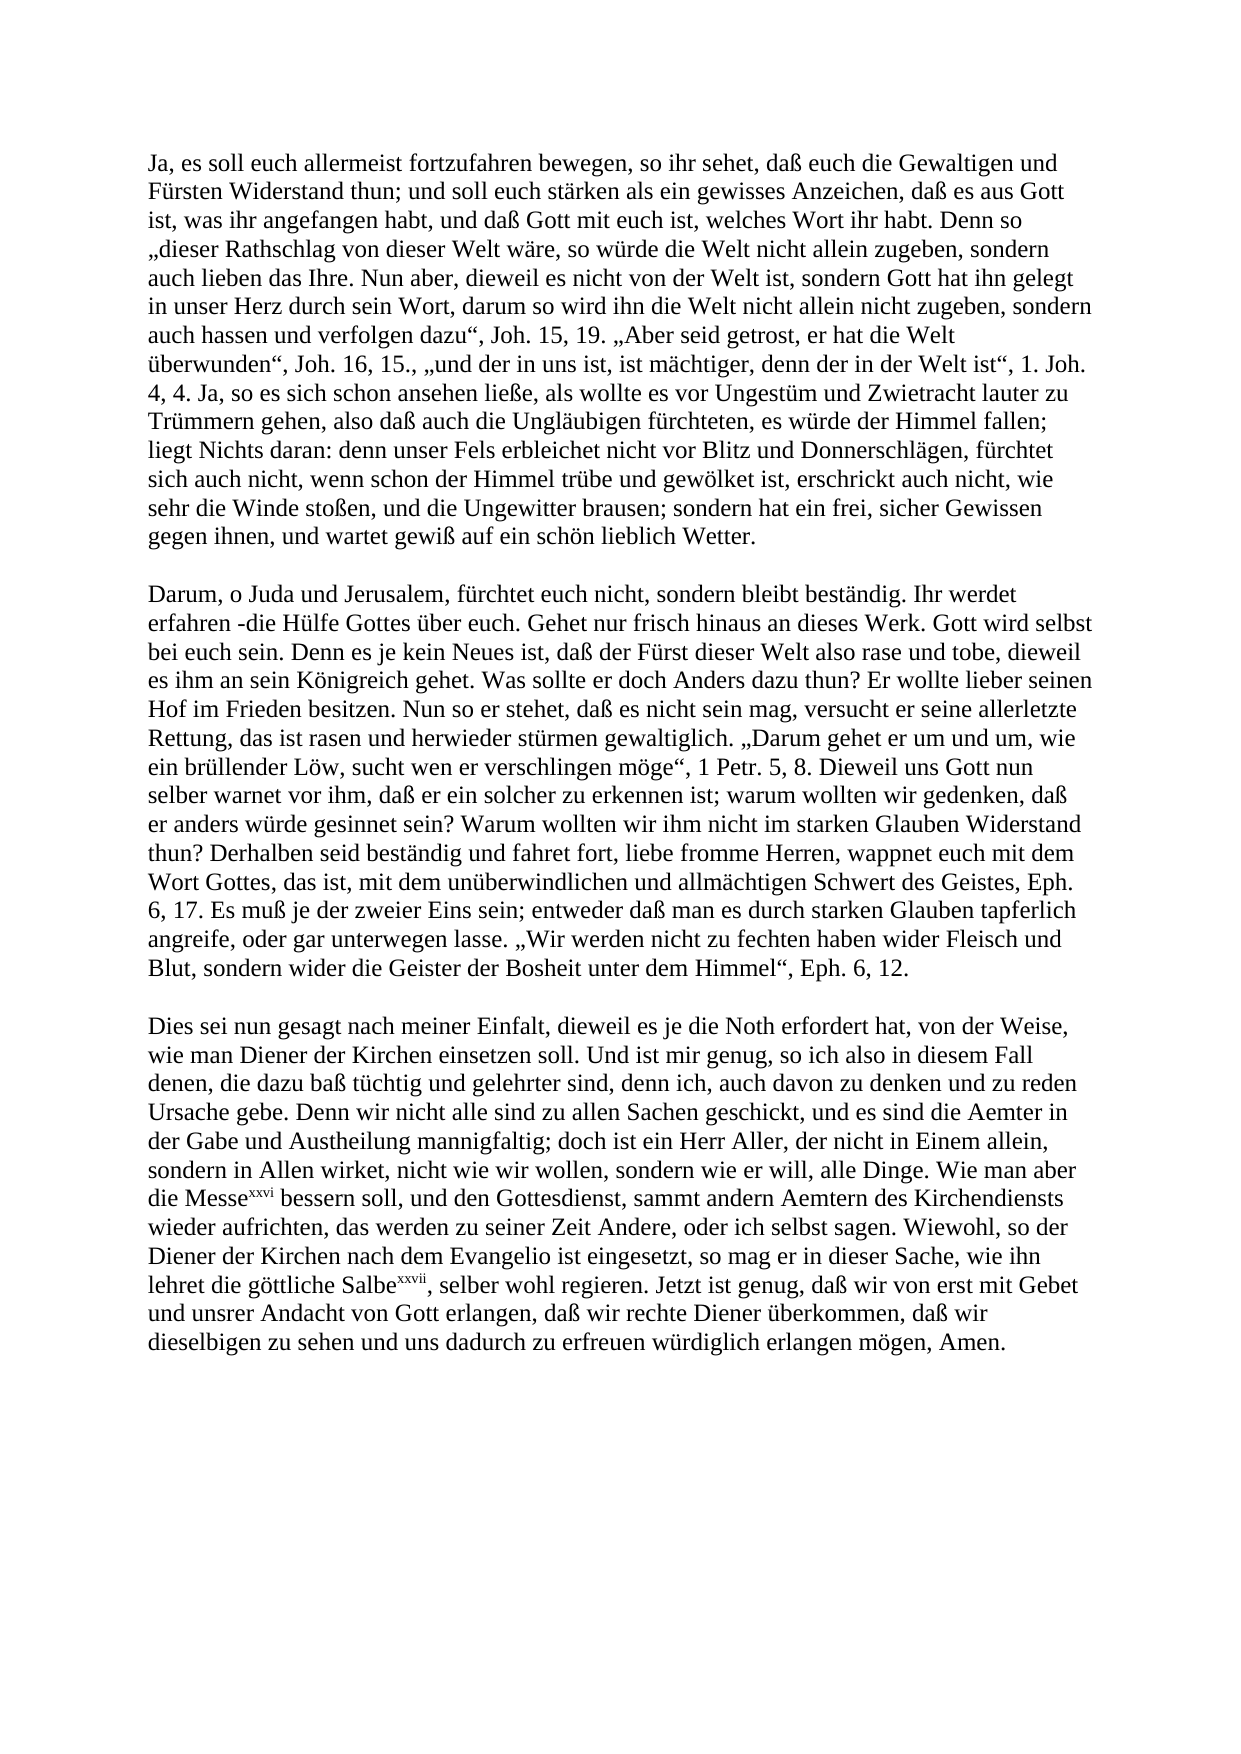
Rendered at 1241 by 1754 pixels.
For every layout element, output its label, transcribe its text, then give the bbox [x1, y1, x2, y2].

text Darum, o Juda und Jerusalem, fürchtet euch nicht, sondern bleibt beständig. Ihr werdet erfahren -die Hülfe Gottes über euch. Gehet nur frisch hinaus an dieses Werk. Gott wird selbst bei euch sein. Denn es je kein Neues ist, daß der Fürst dieser Welt also rase und tobe, dieweil es ihm an sein Königreich gehet. Was sollte er doch Anders dazu thun? Er wollte lieber seinen Hof im Frieden besitzen. Nun so er stehet, daß es nicht sein mag, versucht er seine allerletzte Rettung, das ist rasen und herwieder stürmen gewaltiglich. „Darum gehet er um und um, wie ein brüllender Löw, sucht wen er verschlingen möge“, 1 Petr. 5, 8. Dieweil uns Gott nun selber warnet vor ihm, daß er ein solcher zu erkennen ist; warum wollten wir gedenken, daß er anders würde gesinnet sein? Warum wollten wir ihm nicht im starken Glauben Widerstand thun? Derhalben seid beständig und fahret fort, liebe fromme Herren, wappnet euch mit dem Wort Gottes, das ist, mit dem unüberwindlichen und allmächtigen Schwert des Geistes, Eph. 6, 17. Es muß je der zweier Eins sein; entweder daß man es durch starken Glauben tapferlich angreife, oder gar unterwegen lasse. „Wir werden nicht zu fechten haben wider Fleisch und Blut, sondern wider die Geister der Bosheit unter dem Himmel“, Eph. 6, 12. [148, 579, 1093, 982]
text Dies sei nun gesagt nach meiner Einfalt, dieweil es je die Noth erfordert hat, von der Weise, wie man Diener der Kirchen einsetzen soll. Und ist mir genug, so ich also in diesem Fall denen, die dazu baß tüchtig und gelehrter sind, denn ich, auch davon zu denken und zu reden Ursache gebe. Denn wir nicht alle sind zu allen Sachen geschickt, und es sind die Aemter in der Gabe und Austheilung mannigfaltig; doch ist ein Herr Aller, der nicht in Einem allein, sondern in Allen wirket, nicht wie wir wollen, sondern wie er will, alle Dinge. Wie man aber die Messe bessern soll, und den Gottesdienst, sammt andern Aemtern des Kirchendiensts wieder aufrichten, das werden zu seiner Zeit Andere, oder ich selbst sagen. Wiewohl, so der Diener der Kirchen nach dem Evangelio ist eingesetzt, so mag er in dieser Sache, wie ihn lehret die göttliche Salbe, selber wohl regieren. Jetzt ist genug, daß wir von erst mit Gebet und unsrer Andacht von Gott erlangen, daß wir rechte Diener überkommen, daß wir dieselbigen zu sehen und uns dadurch zu erfreuen würdiglich erlangen mögen, Amen. [148, 1011, 1093, 1356]
text Ja, es soll euch allermeist fortzufahren bewegen, so ihr sehet, daß euch die Gewaltigen und Fürsten Widerstand thun; und soll euch stärken als ein gewisses Anzeichen, daß es aus Gott ist, was ihr angefangen habt, und daß Gott mit euch ist, welches Wort ihr habt. Denn so „dieser Rathschlag von dieser Welt wäre, so würde die Welt nicht allein zugeben, sondern auch lieben das Ihre. Nun aber, dieweil es nicht von der Welt ist, sondern Gott hat ihn gelegt in unser Herz durch sein Wort, darum so wird ihn die Welt nicht allein nicht zugeben, sondern auch hassen und verfolgen dazu“, Joh. 15, 19. „Aber seid getrost, er hat die Welt überwunden“, Joh. 16, 15., „und der in uns ist, ist mächtiger, denn der in der Welt ist“, 1. Joh. 4, 4. Ja, so es sich schon ansehen ließe, als wollte es vor Ungestüm und Zwietracht lauter zu Trümmern gehen, also daß auch die Ungläubigen fürchteten, es würde der Himmel fallen; liegt Nichts daran: denn unser Fels erbleichet nicht vor Blitz und Donnerschlägen, fürchtet sich auch nicht, wenn schon der Himmel trübe und gewölket ist, erschrickt auch nicht, wie sehr die Winde stoßen, und die Ungewitter brausen; sondern hat ein frei, sicher Gewissen gegen ihnen, und wartet gewiß auf ein schön lieblich Wetter. [148, 148, 1093, 550]
